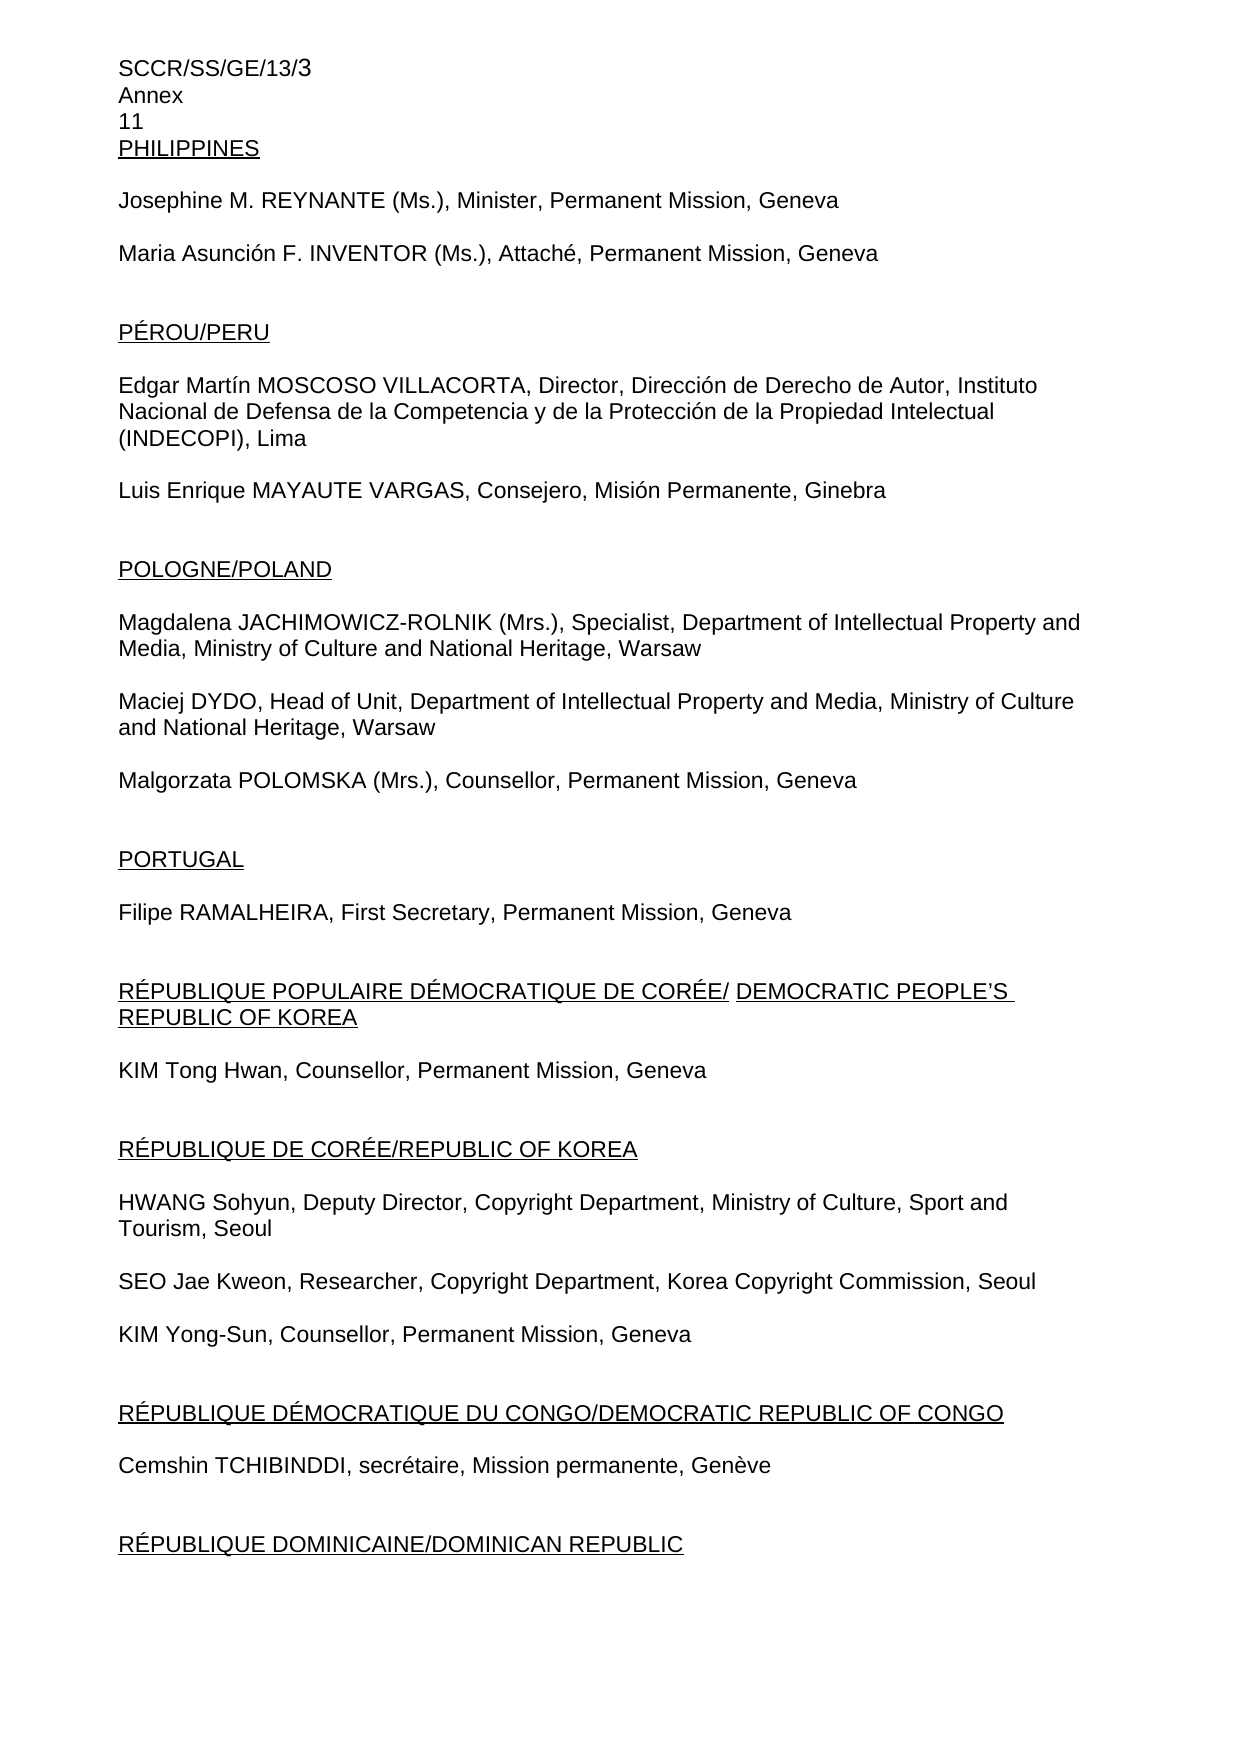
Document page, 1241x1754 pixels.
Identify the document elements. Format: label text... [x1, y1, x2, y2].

text Edgar Martín MOSCOSO VILLACORTA, Director, Dirección de Derecho de Autor, Instituto Nacional de Defensa de la Competencia y de la Protección de la Propiedad Intelectual (INDECOPI), Lima [118, 372, 1092, 451]
text HWANG Sohyun, Deputy Director, Copyright Department, Ministry of Culture, Sport and Tourism, Seoul [118, 1189, 1092, 1241]
text KIM Yong-Sun, Counsellor, Permanent Mission, Geneva [118, 1321, 1092, 1347]
text PÉROU/PERU [118, 319, 1092, 345]
text SEO Jae Kweon, Researcher, Copyright Department, Korea Copyright Commission, Seoul [118, 1268, 1092, 1294]
text Maria Asunción F. INVENTOR (Ms.), Attaché, Permanent Mission, Geneva [118, 240, 1092, 266]
text Filipe RAMALHEIRA, First Secretary, Permanent Mission, Geneva [118, 899, 1092, 925]
text Josephine M. REYNANTE (Ms.), Minister, Permanent Mission, Geneva [118, 187, 1092, 214]
text Magdalena JACHIMOWICZ-ROLNIK (Mrs.), Specialist, Department of Intellectual Property and Media, Ministry of Culture and National Heritage, Warsaw [118, 609, 1092, 662]
text Luis Enrique MAYAUTE VARGAS, Consejero, Misión Permanente, Ginebra [118, 477, 1092, 503]
text Maciej DYDO, Head of Unit, Department of Intellectual Property and Media, Ministry of Culture and National Heritage, Warsaw [118, 688, 1092, 741]
text RÉPUBLIQUE DOMINICAINE/DOMINICAN REPUBLIC [118, 1531, 1092, 1558]
text Cemshin TCHIBINDDI, secrétaire, Mission permanente, Genève [118, 1452, 1092, 1479]
text RÉPUBLIQUE DE CORÉE/REPUBLIC OF KOREA [118, 1136, 1092, 1162]
text PHILIPPINES [118, 134, 1092, 161]
text PORTUGAL [118, 846, 1092, 872]
text Malgorzata POLOMSKA (Mrs.), Counsellor, Permanent Mission, Geneva [118, 767, 1092, 793]
text RÉPUBLIQUE POPULAIRE DÉMOCRATIQUE DE CORÉE/ DEMOCRATIC PEOPLE’S REPUBLIC OF KOREA [118, 978, 1092, 1031]
text POLOGNE/POLAND [118, 556, 1092, 583]
text KIM Tong Hwan, Counsellor, Permanent Mission, Geneva [118, 1057, 1092, 1083]
text RÉPUBLIQUE DÉMOCRATIQUE DU CONGO/DEMOCRATIC REPUBLIC OF CONGO [118, 1399, 1092, 1426]
